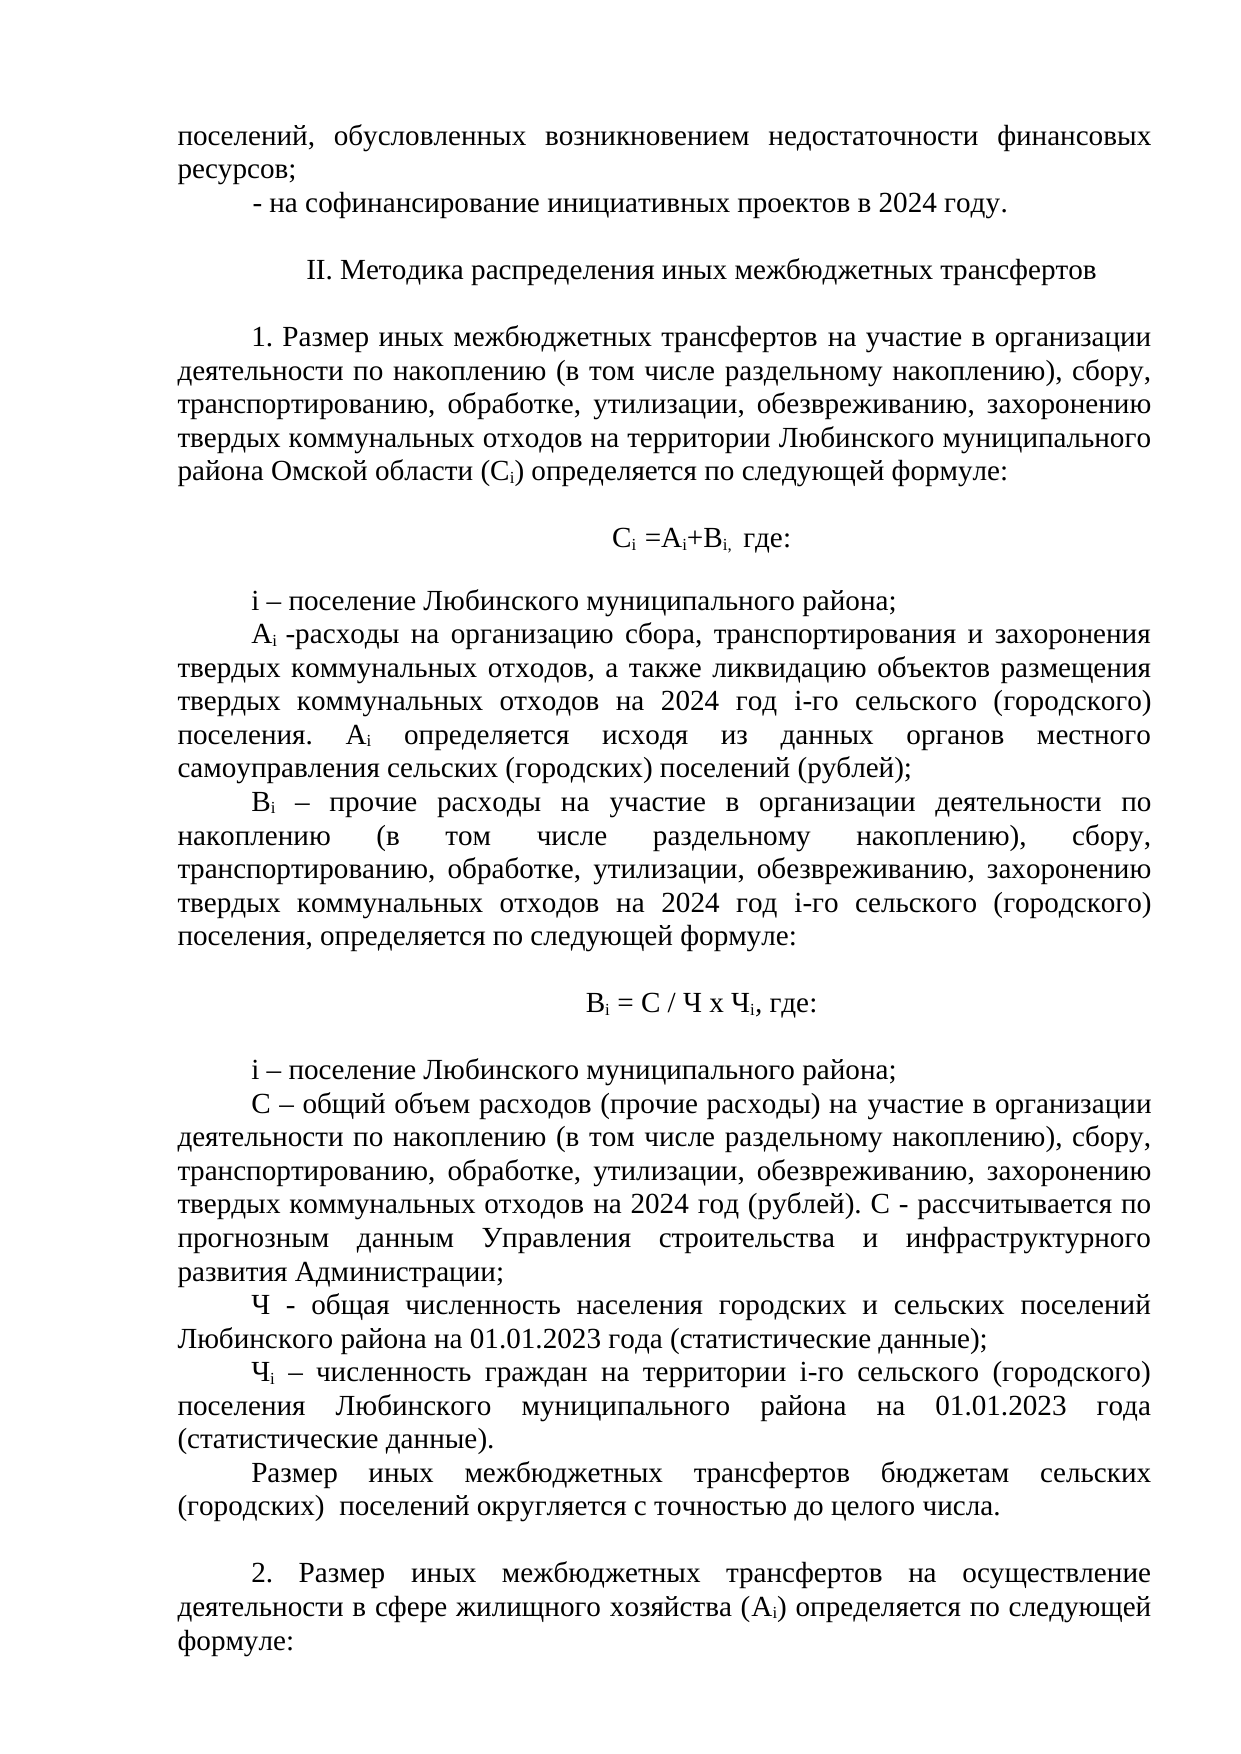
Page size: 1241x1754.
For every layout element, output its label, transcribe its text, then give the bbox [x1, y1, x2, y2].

text i – поселение Любинского муниципального района; [177, 1052, 1152, 1086]
text Размер иных межбюджетных трансфертов бюджетам сельских (городских) поселений округляется с точностью до целого числа. [177, 1455, 1152, 1522]
text i – поселение Любинского муниципального района; [177, 583, 1152, 616]
text 2. Размер иных межбюджетных трансфертов на осуществление деятельности в сфере жилищного хозяйства (Ai) определяется по следующей формуле: [177, 1556, 1152, 1656]
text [177, 118, 1152, 185]
text - на софинансирование инициативных проектов в 2024 году. [177, 185, 1152, 219]
text Ч - общая численность населения городских и сельских поселений Любинского района на 01.01.2023 года (статистические данные); [177, 1287, 1152, 1354]
text II. Методика распределения иных межбюджетных трансфертов [177, 252, 1152, 286]
text Аi -расходы на организацию сбора, транспортирования и захоронения твердых коммунальных отходов, а также ликвидацию объектов размещения твердых коммунальных отходов на 2024 год i-го сельского (городского) поселения. Аi определяется исходя из данных органов местного самоуправления сельских (городских) поселений (рублей); [177, 616, 1152, 784]
text Чi – численность граждан на территории i-го сельского (городского) поселения Любинского муниципального района на 01.01.2023 года (статистические данные). [177, 1354, 1152, 1455]
text Сi =Аi+Вi, где: [177, 521, 1152, 554]
text С – общий объем расходов (прочие расходы) на участие в организации деятельности по накоплению (в том числе раздельному накоплению), сбору, транспортированию, обработке, утилизации, обезвреживанию, захоронению твердых коммунальных отходов на 2024 год (рублей). С - рассчитывается по прогнозным данным Управления строительства и инфраструктурного развития Администрации; [177, 1086, 1152, 1287]
text Вi = С / Ч х Чi, где: [177, 985, 1152, 1019]
text 1. Размер иных межбюджетных трансфертов на участие в организации деятельности по накоплению (в том числе раздельному накоплению), сбору, транспортированию, обработке, утилизации, обезвреживанию, захоронению твердых коммунальных отходов на территории Любинского муниципального района Омской области (Сi) определяется по следующей формуле: [177, 319, 1152, 487]
text Вi – прочие расходы на участие в организации деятельности по накоплению (в том числе раздельному накоплению), сбору, транспортированию, обработке, утилизации, обезвреживанию, захоронению твердых коммунальных отходов на 2024 год i-го сельского (городского) поселения, определяется по следующей формуле: [177, 784, 1152, 952]
